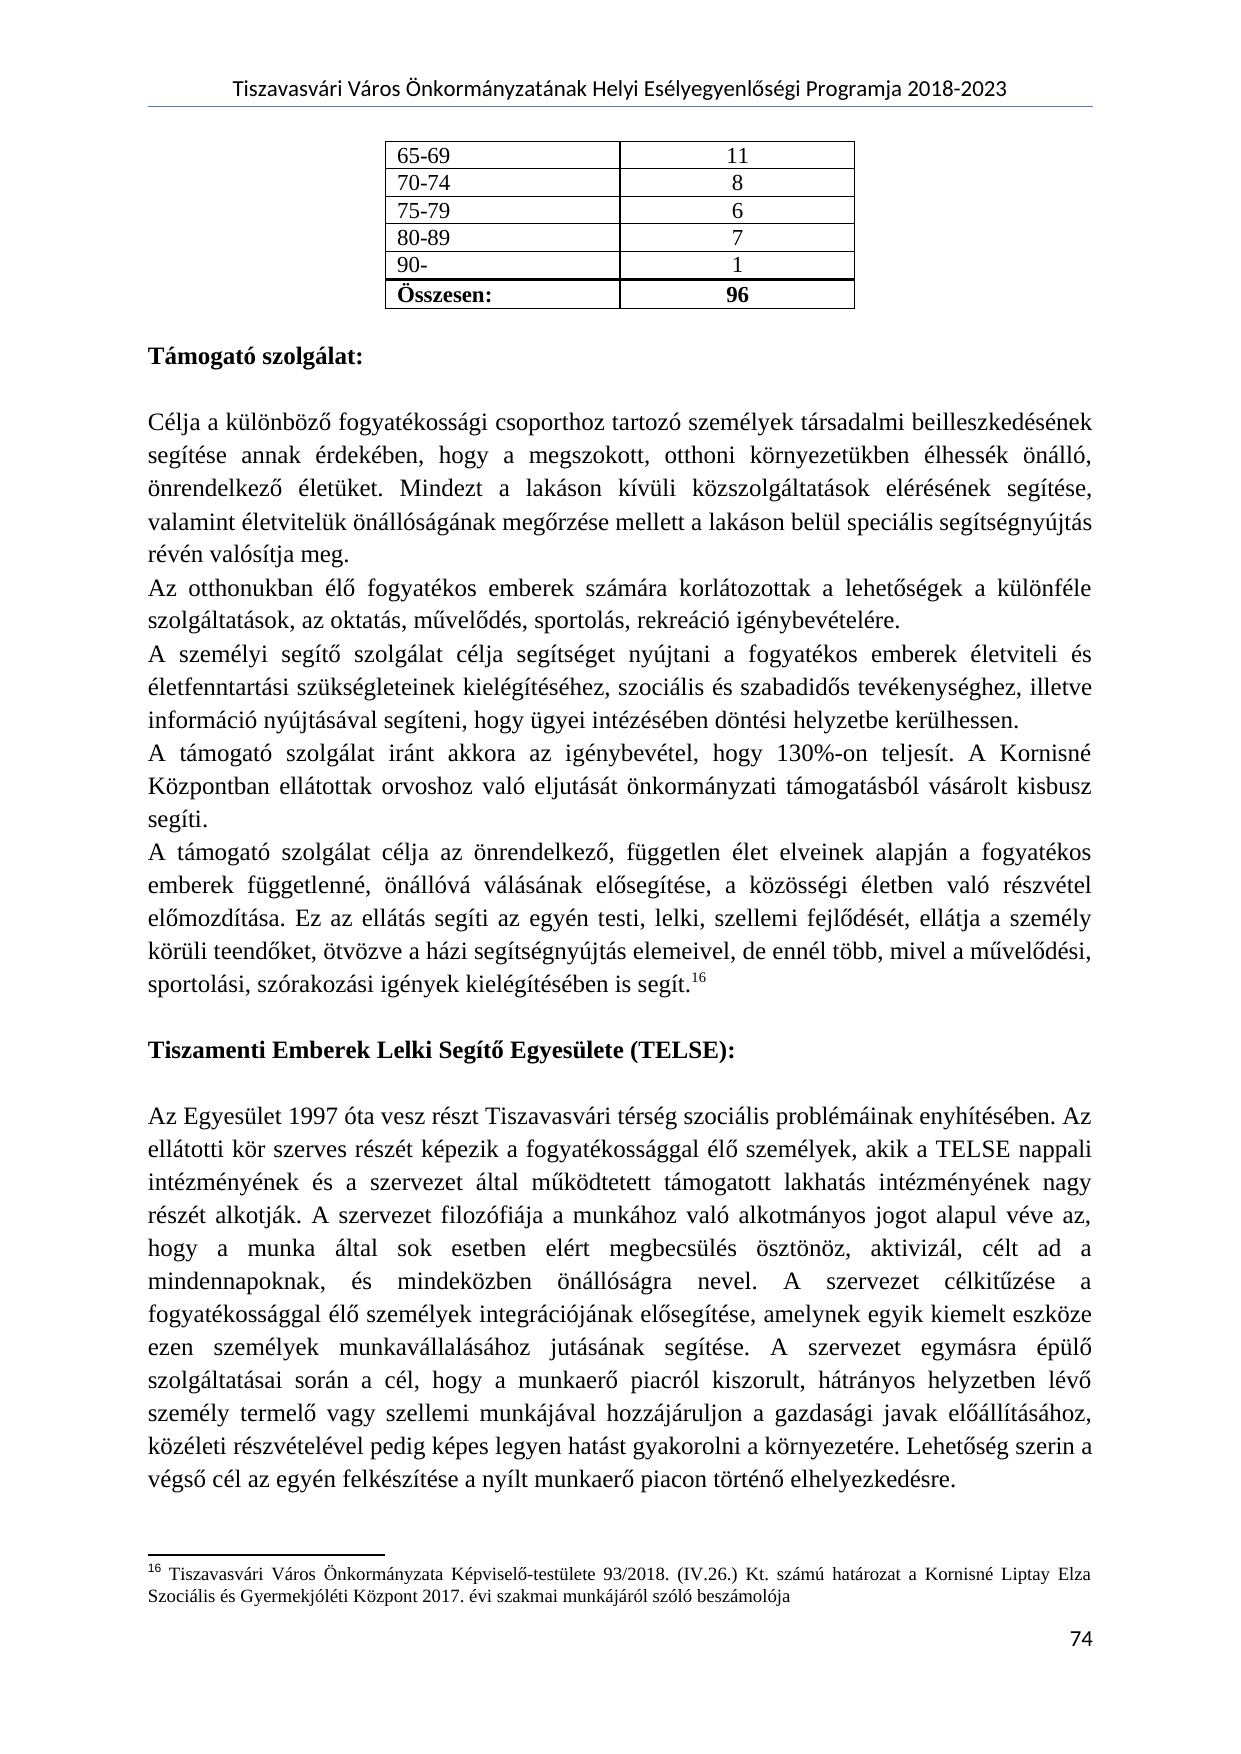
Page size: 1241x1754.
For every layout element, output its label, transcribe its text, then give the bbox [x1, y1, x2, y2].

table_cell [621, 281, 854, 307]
text A támogató szolgálat célja az önrendelkező, független élet elveinek alapján a fogyatékos emberek függetlenné, önállóvá válásának elősegítése, a közösségi életben való részvétel előmozdítása. Ez az ellátás segíti az egyén testi, lelki, szellemi fejlődését, ellátja a személy körüli teendőket, ötvözve a házi segítségnyújtás elemeivel, de ennél több, mivel a művelődési, sportolási, szórakozási igények kielégítésében is segít. [148, 837, 1093, 998]
text Az otthonukban élő fogyatékos emberek számára korlátozottak a lehetőségek a különféle szolgáltatások, az oktatás, művelődés, sportolás, rekreáció igénybevételére. [148, 573, 1093, 634]
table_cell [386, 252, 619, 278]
text Tiszamenti Emberek Lelki Segítő Egyesülete (TELSE): [148, 1035, 1093, 1064]
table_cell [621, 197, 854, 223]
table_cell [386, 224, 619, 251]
text A személyi segítő szolgálat célja segítséget nyújtani a fogyatékos emberek életviteli és életfenntartási szükségleteinek kielégítéséhez, szociális és szabadidős tevékenységhez, illetve információ nyújtásával segíteni, hogy ügyei intézésében döntési helyzetbe kerülhessen. [148, 639, 1093, 733]
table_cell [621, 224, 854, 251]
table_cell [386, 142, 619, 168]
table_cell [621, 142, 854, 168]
text Célja a különböző fogyatékossági csoporthoz tartozó személyek társadalmi beilleszkedésének segítése annak érdekében, hogy a megszokott, otthoni környezetükben élhessék önálló, önrendelkező életüket. Mindezt a lakáson kívüli közszolgáltatások elérésének segítése, valamint életvitelük önállóságának megőrzése mellett a lakáson belül speciális segítségnyújtás révén valósítja meg. [148, 407, 1093, 568]
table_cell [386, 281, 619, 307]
text Az Egyesület 1997 óta vesz részt Tiszavasvári térség szociális problémáinak enyhítésében. Az ellátotti kör szerves részét képezik a fogyatékossággal élő személyek, akik a TELSE nappali intézményének és a szervezet által működtetett támogatott lakhatás intézményének nagy részét alkotják. A szervezet filozófiája a munkához való alkotmányos jogot alapul véve az, hogy a munka által sok esetben elért megbecsülés ösztönöz, aktivizál, célt ad a mindennapoknak, és mindeközben önállóságra nevel. A szervezet célkitűzése a fogyatékossággal élő személyek integrációjának elősegítése, amelynek egyik kiemelt eszköze ezen személyek munkavállalásához jutásának segítése. A szervezet egymásra épülő szolgáltatásai során a cél, hogy a munkaerő piacról kiszorult, hátrányos helyzetben lévő személy termelő vagy szellemi munkájával hozzájáruljon a gazdasági javak előállításához, közéleti részvételével pedig képes legyen hatást gyakorolni a környezetére. Lehetőség szerin a végső cél az egyén felkészítése a nyílt munkaerő piacon történő elhelyezkedésre. [148, 1101, 1093, 1493]
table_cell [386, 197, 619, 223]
text Támogató szolgálat: [148, 341, 1093, 370]
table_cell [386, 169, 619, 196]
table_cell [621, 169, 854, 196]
text A támogató szolgálat iránt akkora az igénybevétel, hogy 130%-on teljesít. A Kornisné Központban ellátottak orvoshoz való eljutását önkormányzati támogatásból vásárolt kisbusz segíti. [148, 738, 1093, 832]
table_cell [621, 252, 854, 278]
